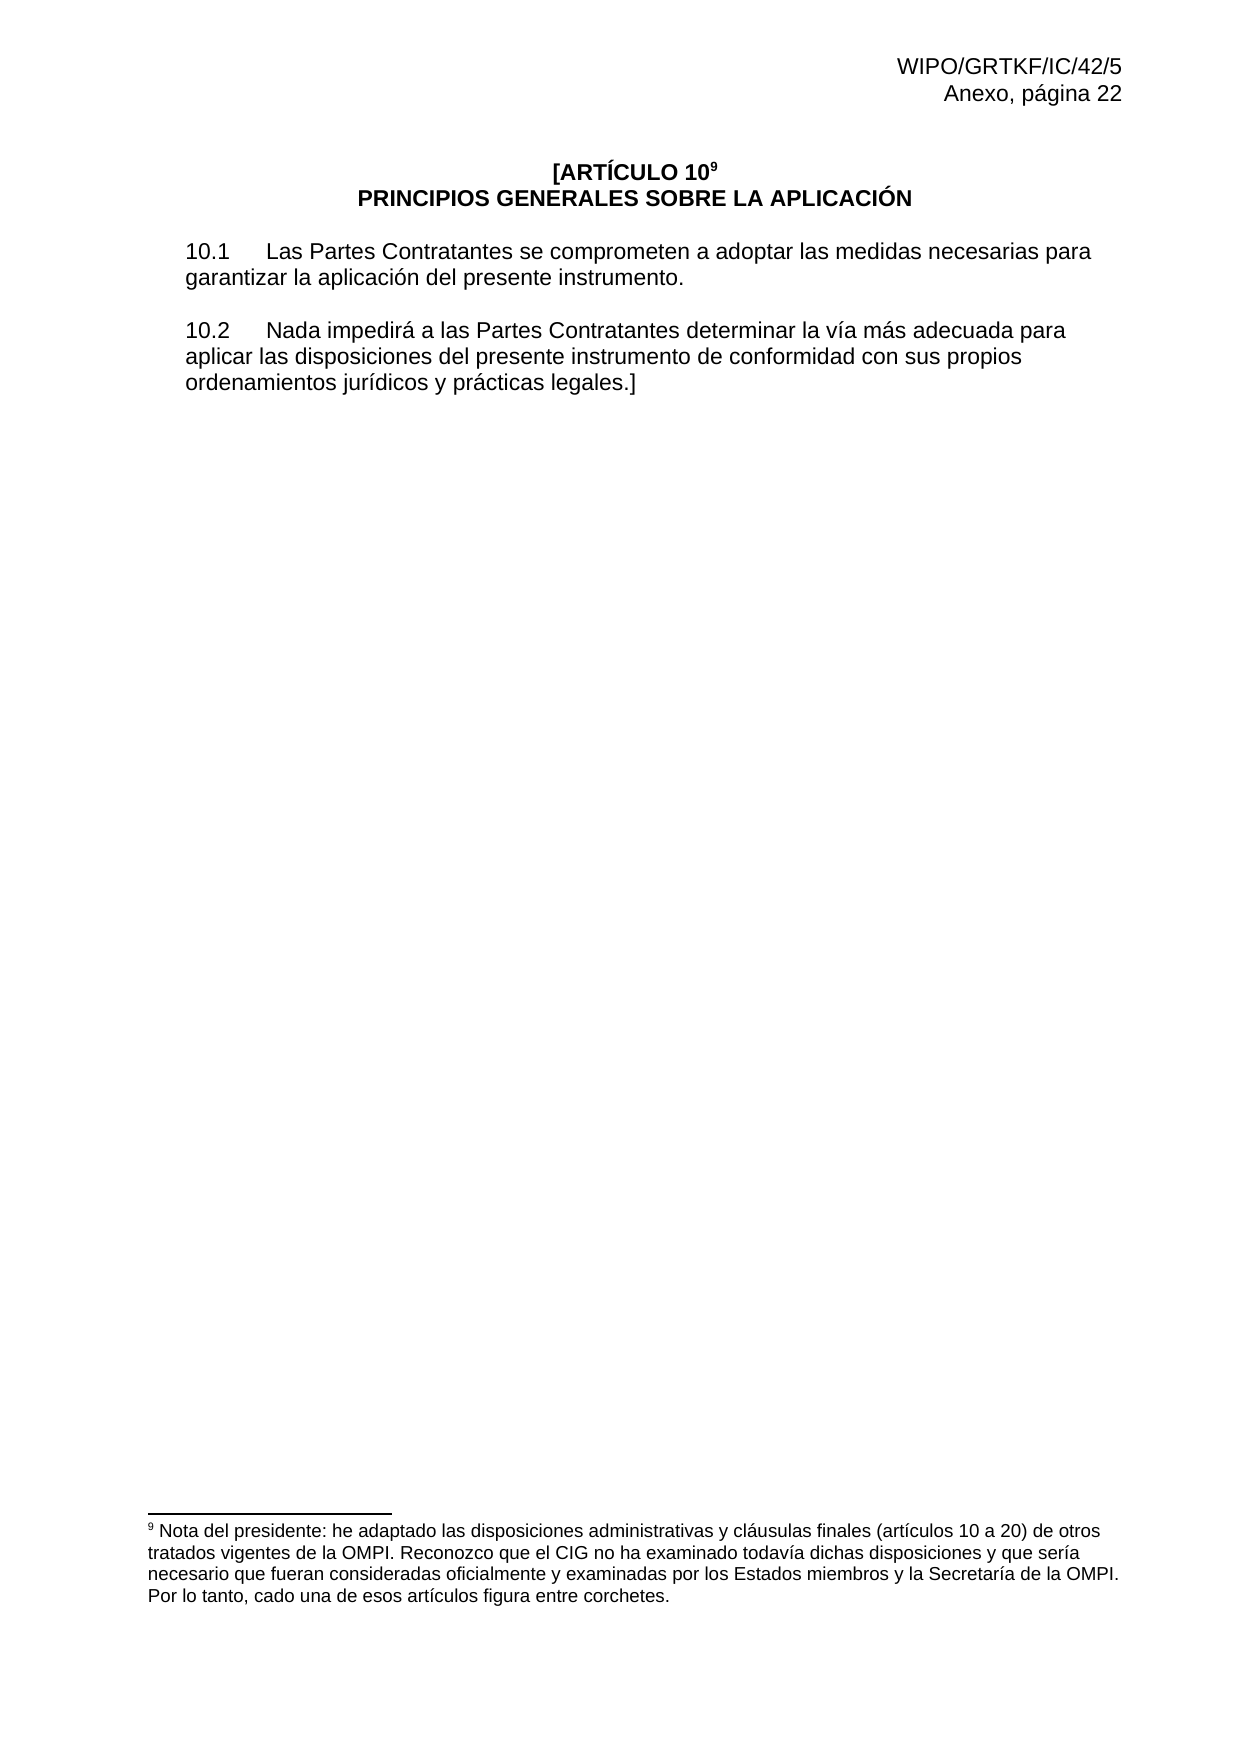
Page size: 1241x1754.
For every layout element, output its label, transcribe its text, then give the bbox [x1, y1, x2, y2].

text 10.2 Nada impedirá a las Partes Contratantes determinar la vía más adecuada para aplicar las disposiciones del presente instrumento de conformidad con sus propios ordenamientos jurídicos y prácticas legales.] [185, 317, 1122, 396]
text 10.1 Las Partes Contratantes se comprometen a adoptar las medidas necesarias para garantizar la aplicación del presente instrumento. [185, 238, 1122, 290]
text PRINCIPIOS GENERALES SOBRE LA APLICACIÓN [148, 185, 1122, 211]
text [ARTÍCULO 10 [148, 158, 1122, 185]
